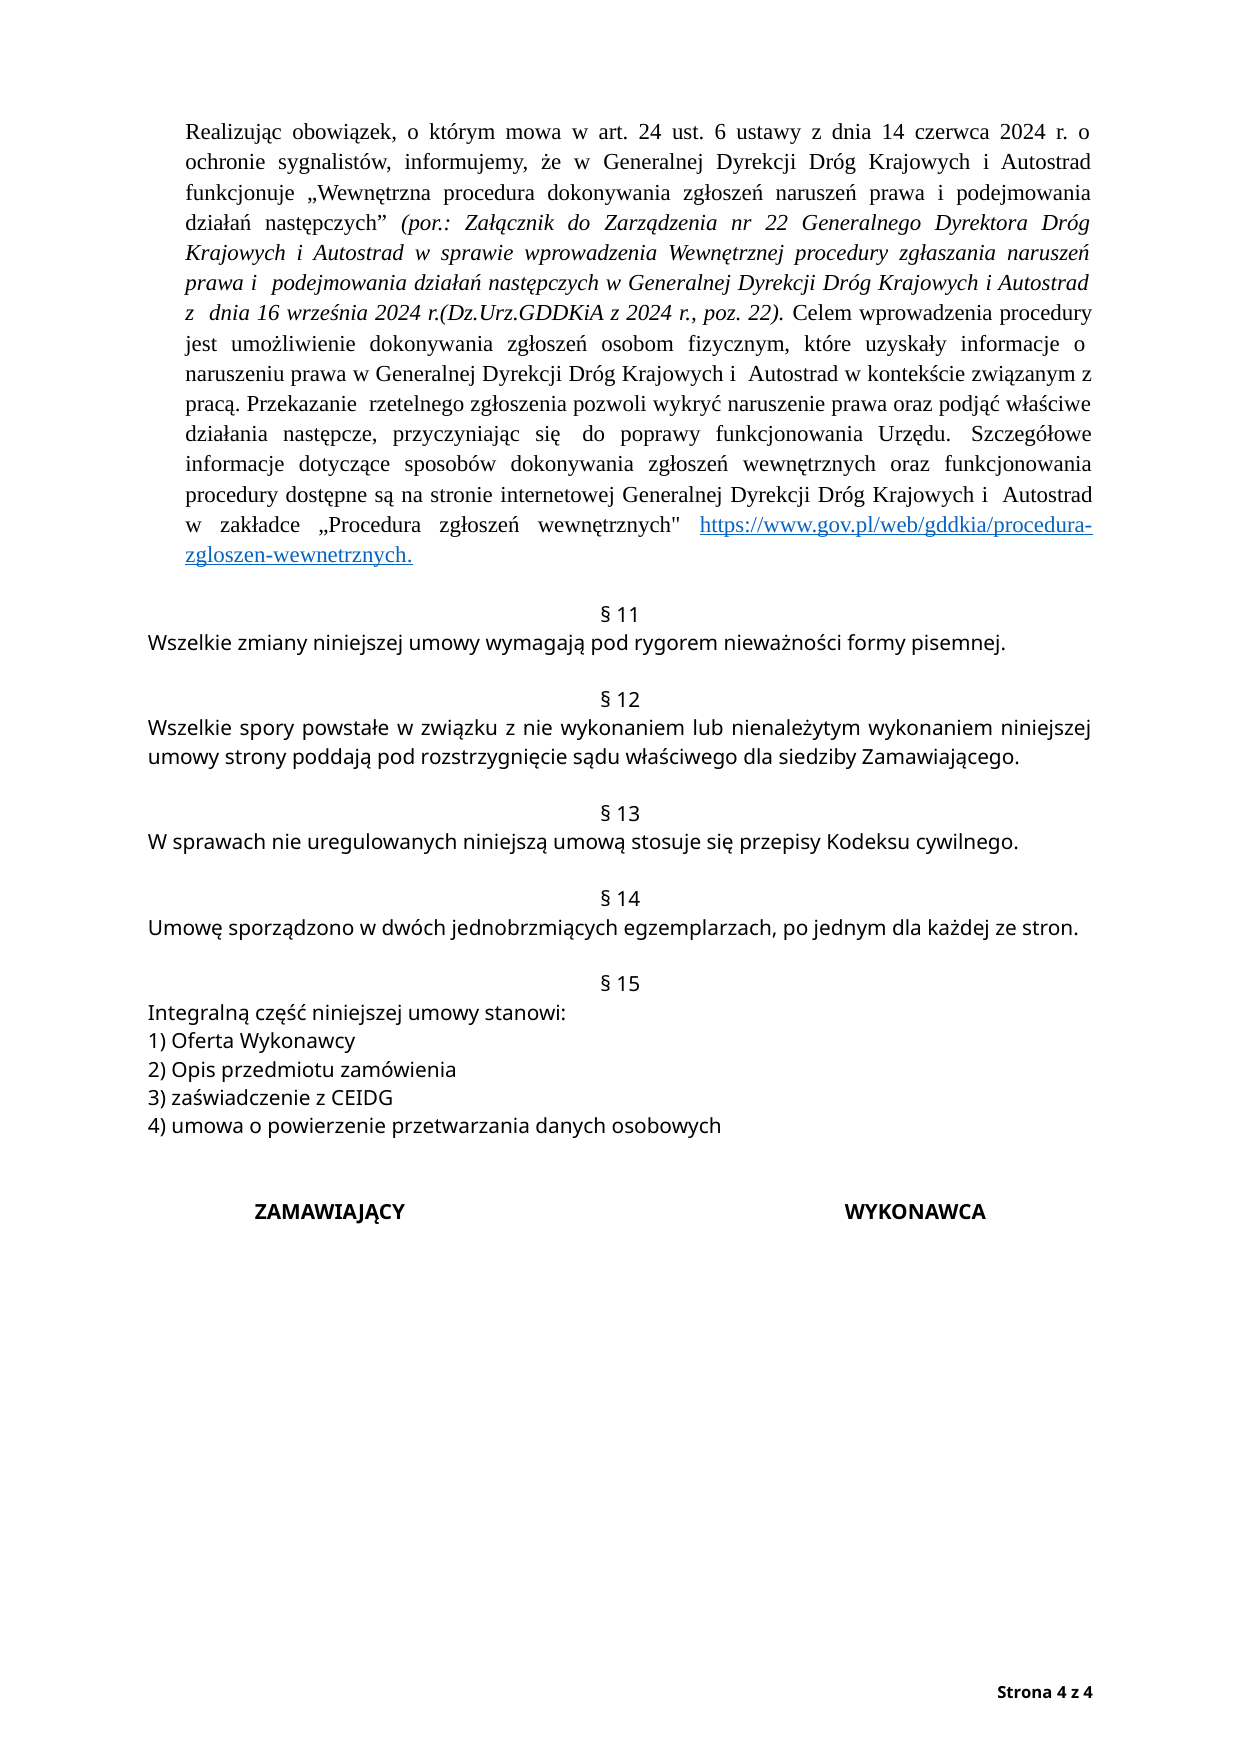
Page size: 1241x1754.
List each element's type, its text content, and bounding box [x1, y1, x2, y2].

text Umowę sporządzono w dwóch jednobrzmiących egzemplarzach, po jednym dla każdej ze stron. [148, 913, 1093, 941]
text § 14 [148, 884, 1093, 913]
text ZAMAWIAJĄCY WYKONAWCA [148, 1197, 1093, 1225]
text § 15 [148, 969, 1093, 998]
text Wszelkie zmiany niniejszej umowy wymagają pod rygorem nieważności formy pisemnej. [148, 628, 1093, 657]
text W sprawach nie uregulowanych niniejszą umową stosuje się przepisy Kodeksu cywilnego. [148, 827, 1093, 856]
text 4) umowa o powierzenie przetwarzania danych osobowych [148, 1112, 1093, 1140]
text Wszelkie spory powstałe w związku z nie wykonaniem lub nienależytym wykonaniem niniejszej umowy strony poddają pod rozstrzygnięcie sądu właściwego dla siedziby Zamawiającego. [148, 713, 1093, 770]
text 3) zaświadczenie z CEIDG [148, 1083, 1093, 1112]
text 1) Oferta Wykonawcy [148, 1026, 1093, 1055]
text § 13 [148, 799, 1093, 827]
text 2) Opis przedmiotu zamówienia [148, 1055, 1093, 1083]
text § 11 [148, 600, 1093, 628]
text Integralną część niniejszej umowy stanowi: [148, 998, 1093, 1026]
text § 12 [148, 685, 1093, 713]
text Realizując obowiązek, o którym mowa w art. 24 ust. 6 ustawy z dnia 14 czerwca 2024 r. o ochronie sygnalistów, informujemy, że w Generalnej Dyrekcji Dróg Krajowych i Autostrad funkcjonuje „Wewnętrzna procedura dokonywania zgłoszeń naruszeń prawa i podejmowania działań następczych” (por.: Załącznik do Zarządzenia nr 22 Generalnego Dyrektora Dróg Krajowych i Autostrad w sprawie wprowadzenia Wewnętrznej procedury zgłaszania naruszeń prawa i podejmowania działań następczych w Generalnej Dyrekcji Dróg Krajowych i Autostrad z dnia 16 września 2024 r.(Dz.Urz.GDDKiA z 2024 r., poz. 22). Celem wprowadzenia procedury jest umożliwienie dokonywania zgłoszeń osobom fizycznym, które uzyskały informacje o naruszeniu prawa w Generalnej Dyrekcji Dróg Krajowych i Autostrad w kontekście związanym z pracą. Przekazanie rzetelnego zgłoszenia pozwoli wykryć naruszenie prawa oraz podjąć właściwe działania następcze, przyczyniając się do poprawy funkcjonowania Urzędu. Szczegółowe informacje dotyczące sposobów dokonywania zgłoszeń wewnętrznych oraz funkcjonowania procedury dostępne są na stronie internetowej Generalnej Dyrekcji Dróg Krajowych i Autostrad w zakładce „Procedura zgłoszeń wewnętrznych" https://www.gov.pl/web/gddkia/procedura-zgloszen-wewnetrznych. [185, 118, 1093, 567]
